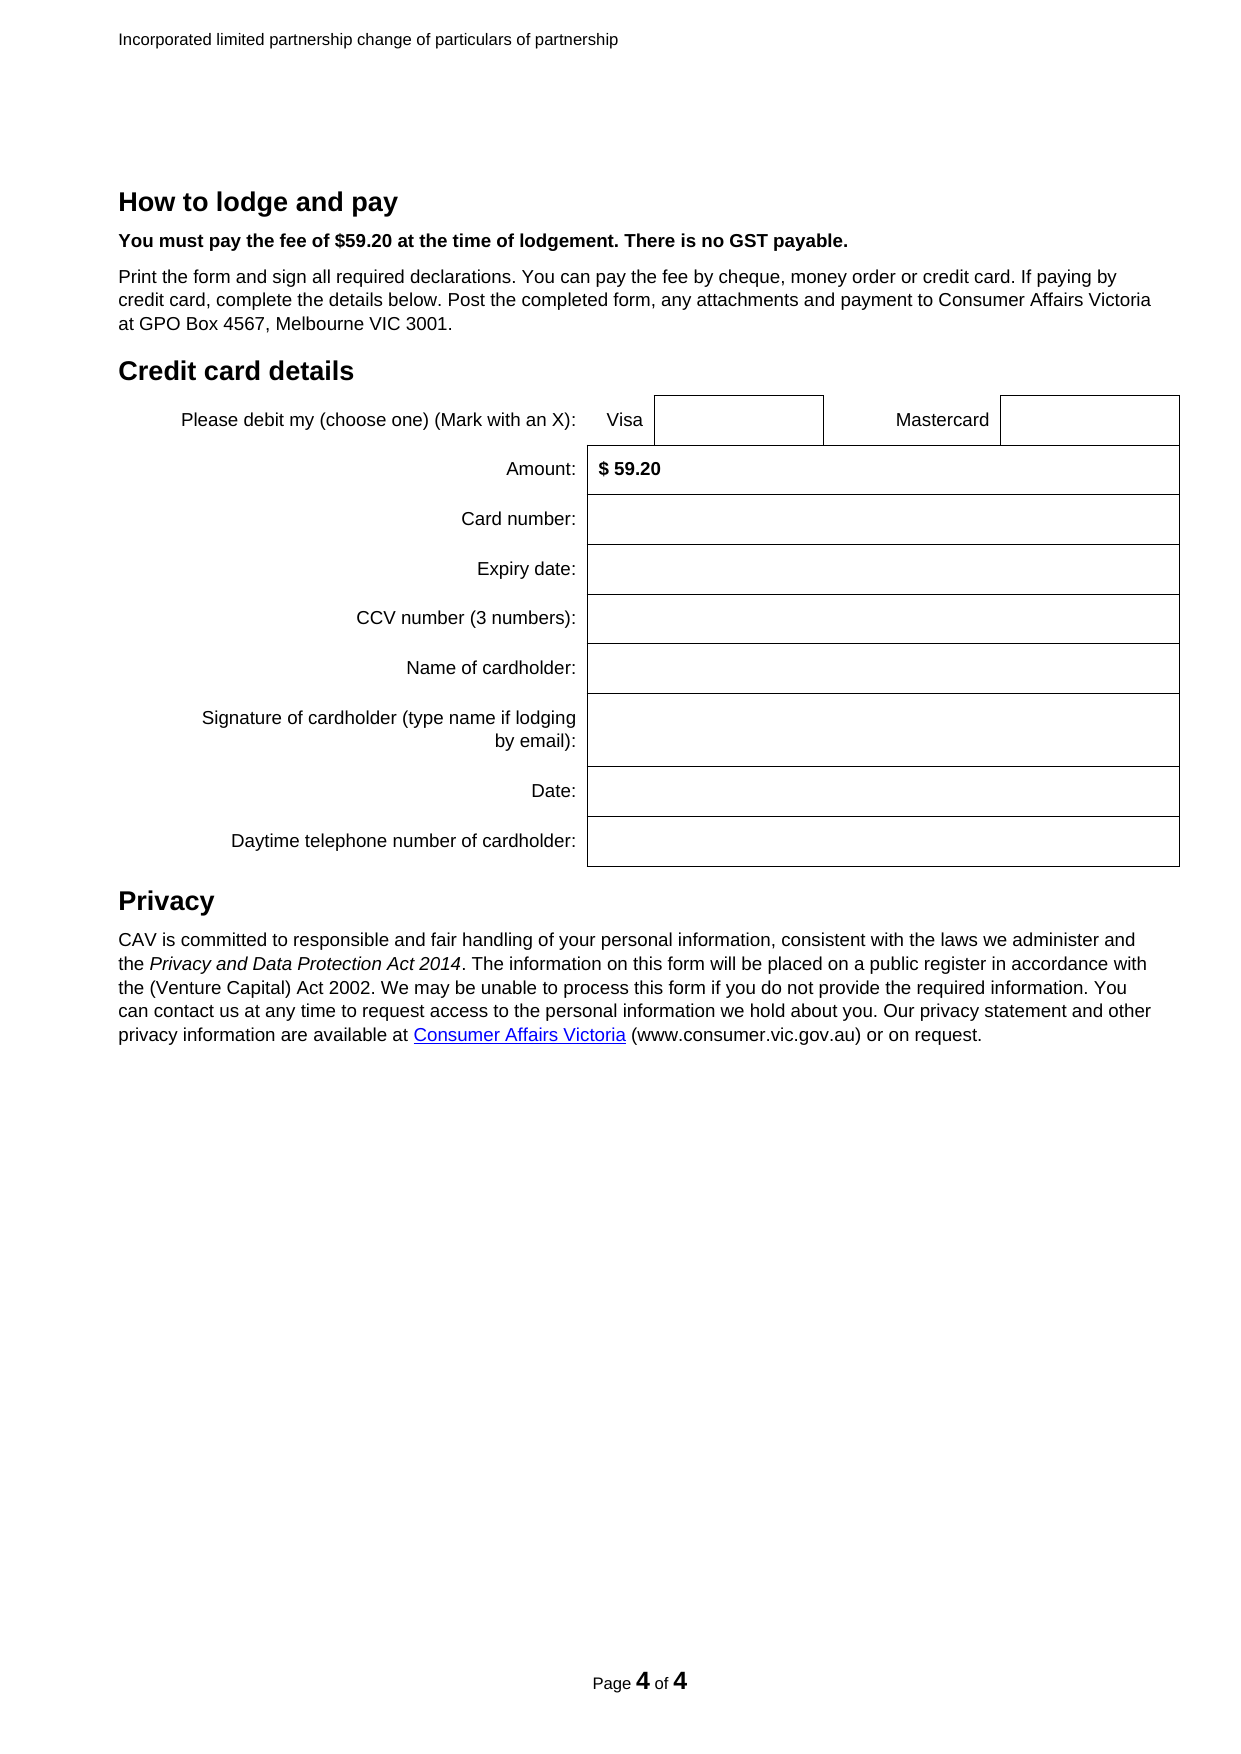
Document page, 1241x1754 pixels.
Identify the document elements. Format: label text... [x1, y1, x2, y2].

table_cell [588, 694, 1179, 766]
subtitle Credit card details [118, 355, 1161, 386]
table_cell [588, 644, 1179, 693]
table_cell Amount: [167, 445, 587, 494]
table_cell [588, 495, 1179, 544]
table_cell [588, 817, 1179, 866]
table_header Visa [587, 395, 654, 444]
table_header Please debit my (choose one) (Mark with an X): [167, 395, 587, 444]
table_cell Name of cardholder: [167, 643, 587, 693]
table_header [1001, 396, 1179, 444]
subtitle Privacy [118, 885, 1161, 917]
table_header [655, 396, 823, 444]
table_cell Date: [167, 766, 587, 816]
text You must pay the fee of $59.20 at the time of lodgement. There is no GST payable. [118, 229, 1161, 251]
table_cell Signature of cardholder (type name if lodging by email): [167, 693, 587, 766]
table_cell CCV number (3 numbers): [167, 594, 587, 643]
table_cell [588, 595, 1179, 643]
table_cell Card number: [167, 494, 587, 544]
subtitle How to lodge and pay [118, 186, 1161, 217]
table_cell Expiry date: [167, 544, 587, 593]
table_cell [588, 767, 1179, 816]
table_cell $ 59.20 [588, 446, 1179, 494]
table_header Mastercard [824, 395, 1000, 444]
text Print the form and sign all required declarations. You can pay the fee by cheque, money order or credit card. If paying by credit card, complete the details below. Post the completed form, any attachments and payment to Consumer Affairs Victoria at GPO Box 4567, Melbourne VIC 3001. [118, 266, 1161, 334]
text CAV is committed to responsible and fair handling of your personal information, consistent with the laws we administer and the Privacy and Data Protection Act 2014. The information on this form will be placed on a public register in accordance with the (Venture Capital) Act 2002. We may be unable to process this form if you do not provide the required information. You can contact us at any time to request access to the personal information we hold about you. Our privacy statement and other privacy information are available at Consumer Affairs Victoria (www.consumer.vic.gov.au) or on request. [118, 929, 1161, 1045]
table_cell [588, 545, 1179, 593]
table_cell Daytime telephone number of cardholder: [167, 816, 587, 866]
